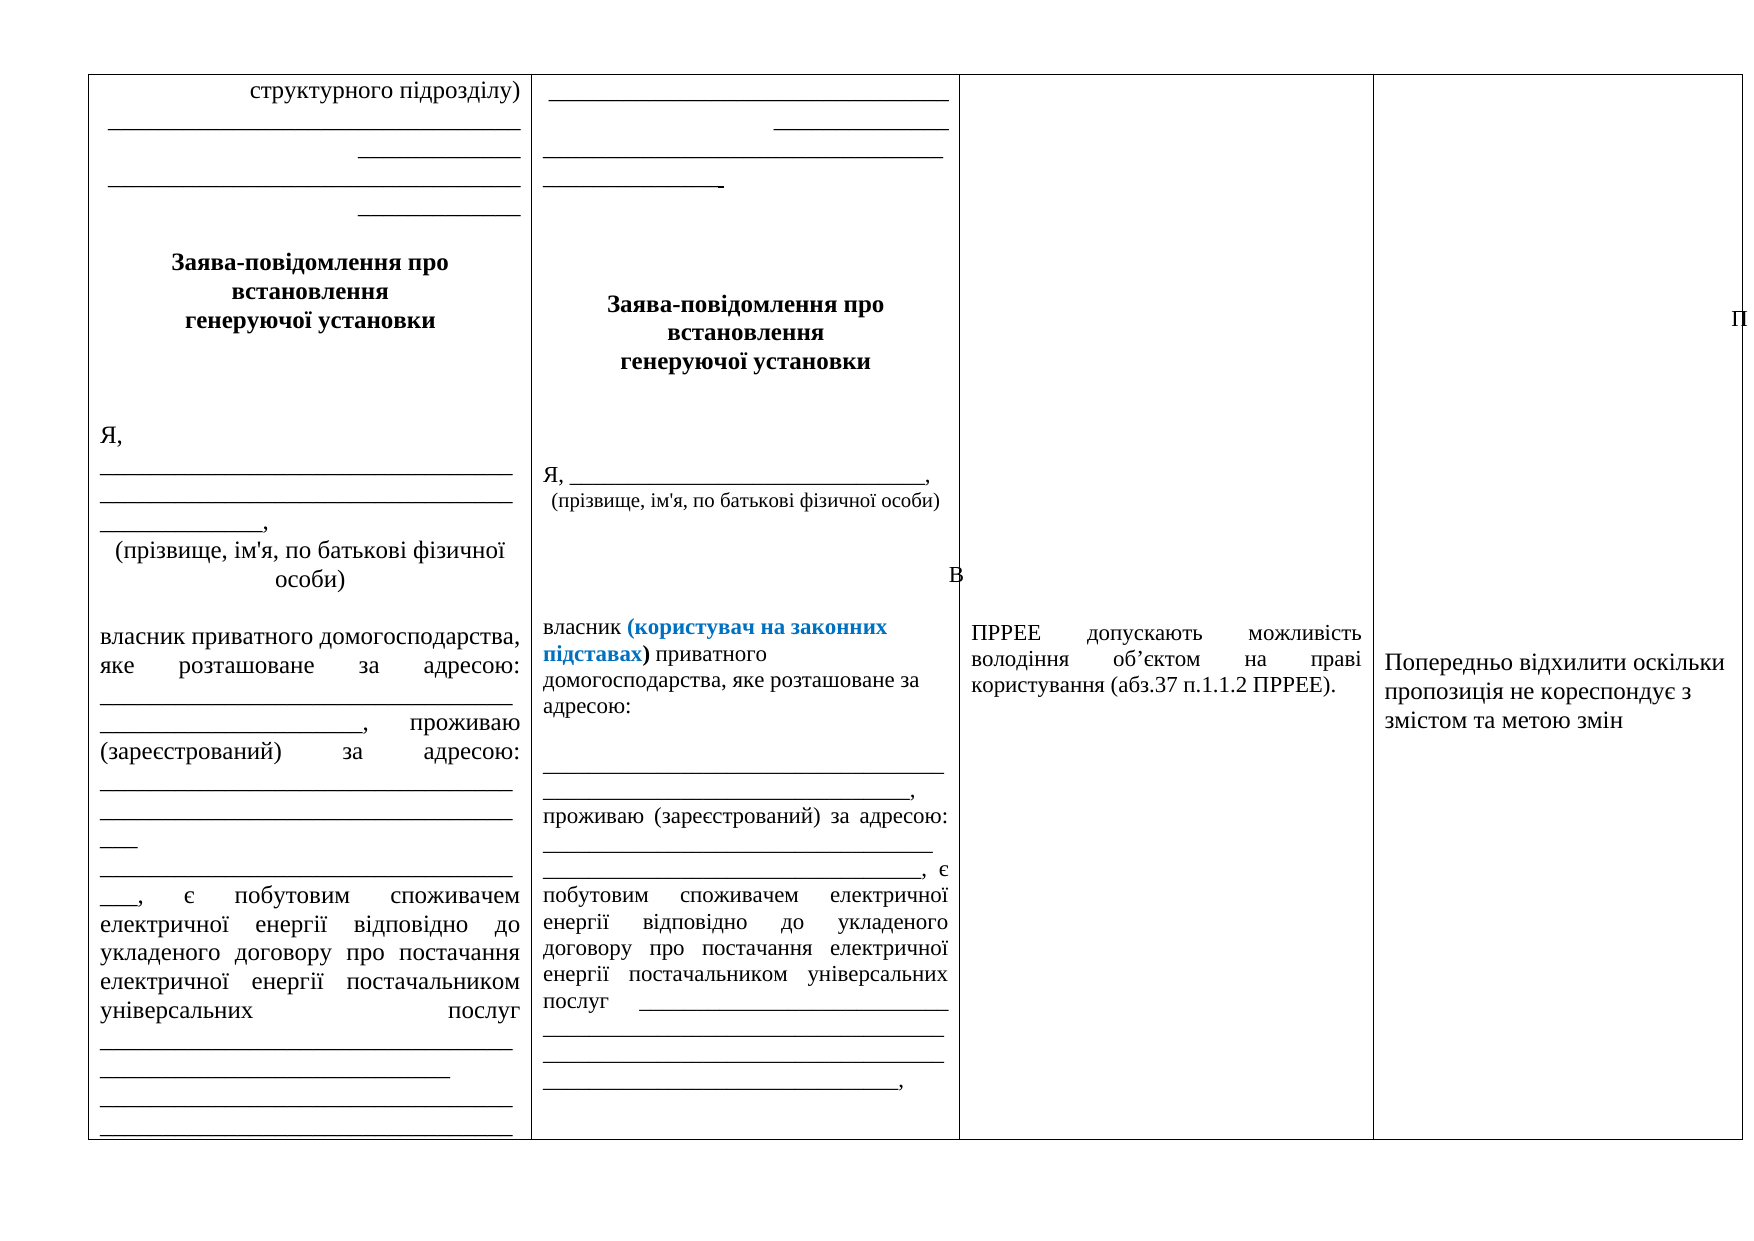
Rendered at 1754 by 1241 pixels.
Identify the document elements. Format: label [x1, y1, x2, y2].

table_cell [532, 75, 959, 1139]
table_cell [1374, 75, 1742, 1139]
table_cell [89, 75, 531, 1139]
table_cell [960, 75, 1373, 1139]
